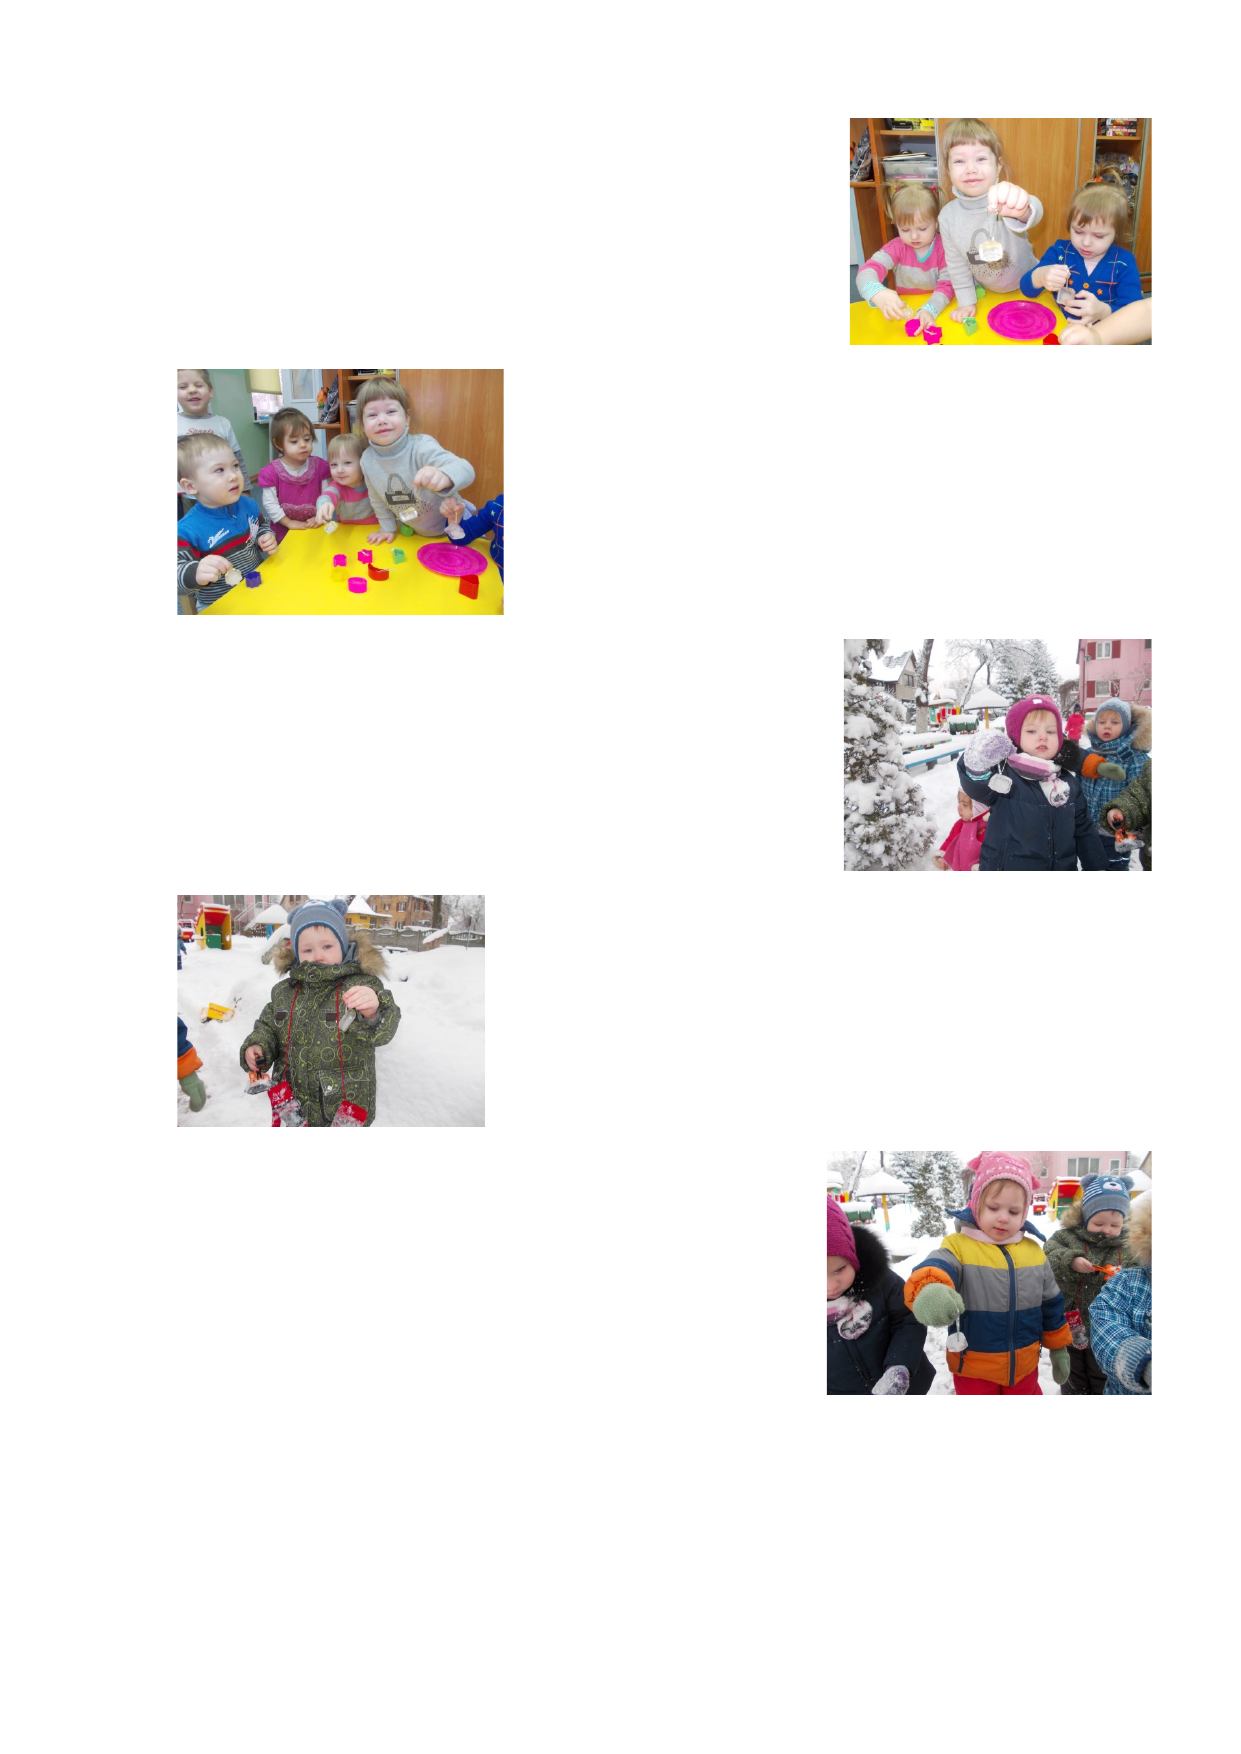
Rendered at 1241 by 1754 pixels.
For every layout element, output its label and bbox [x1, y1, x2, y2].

picture [826, 1151, 1152, 1395]
picture [177, 369, 504, 615]
picture [843, 639, 1152, 871]
picture [849, 118, 1152, 345]
picture [177, 895, 485, 1127]
